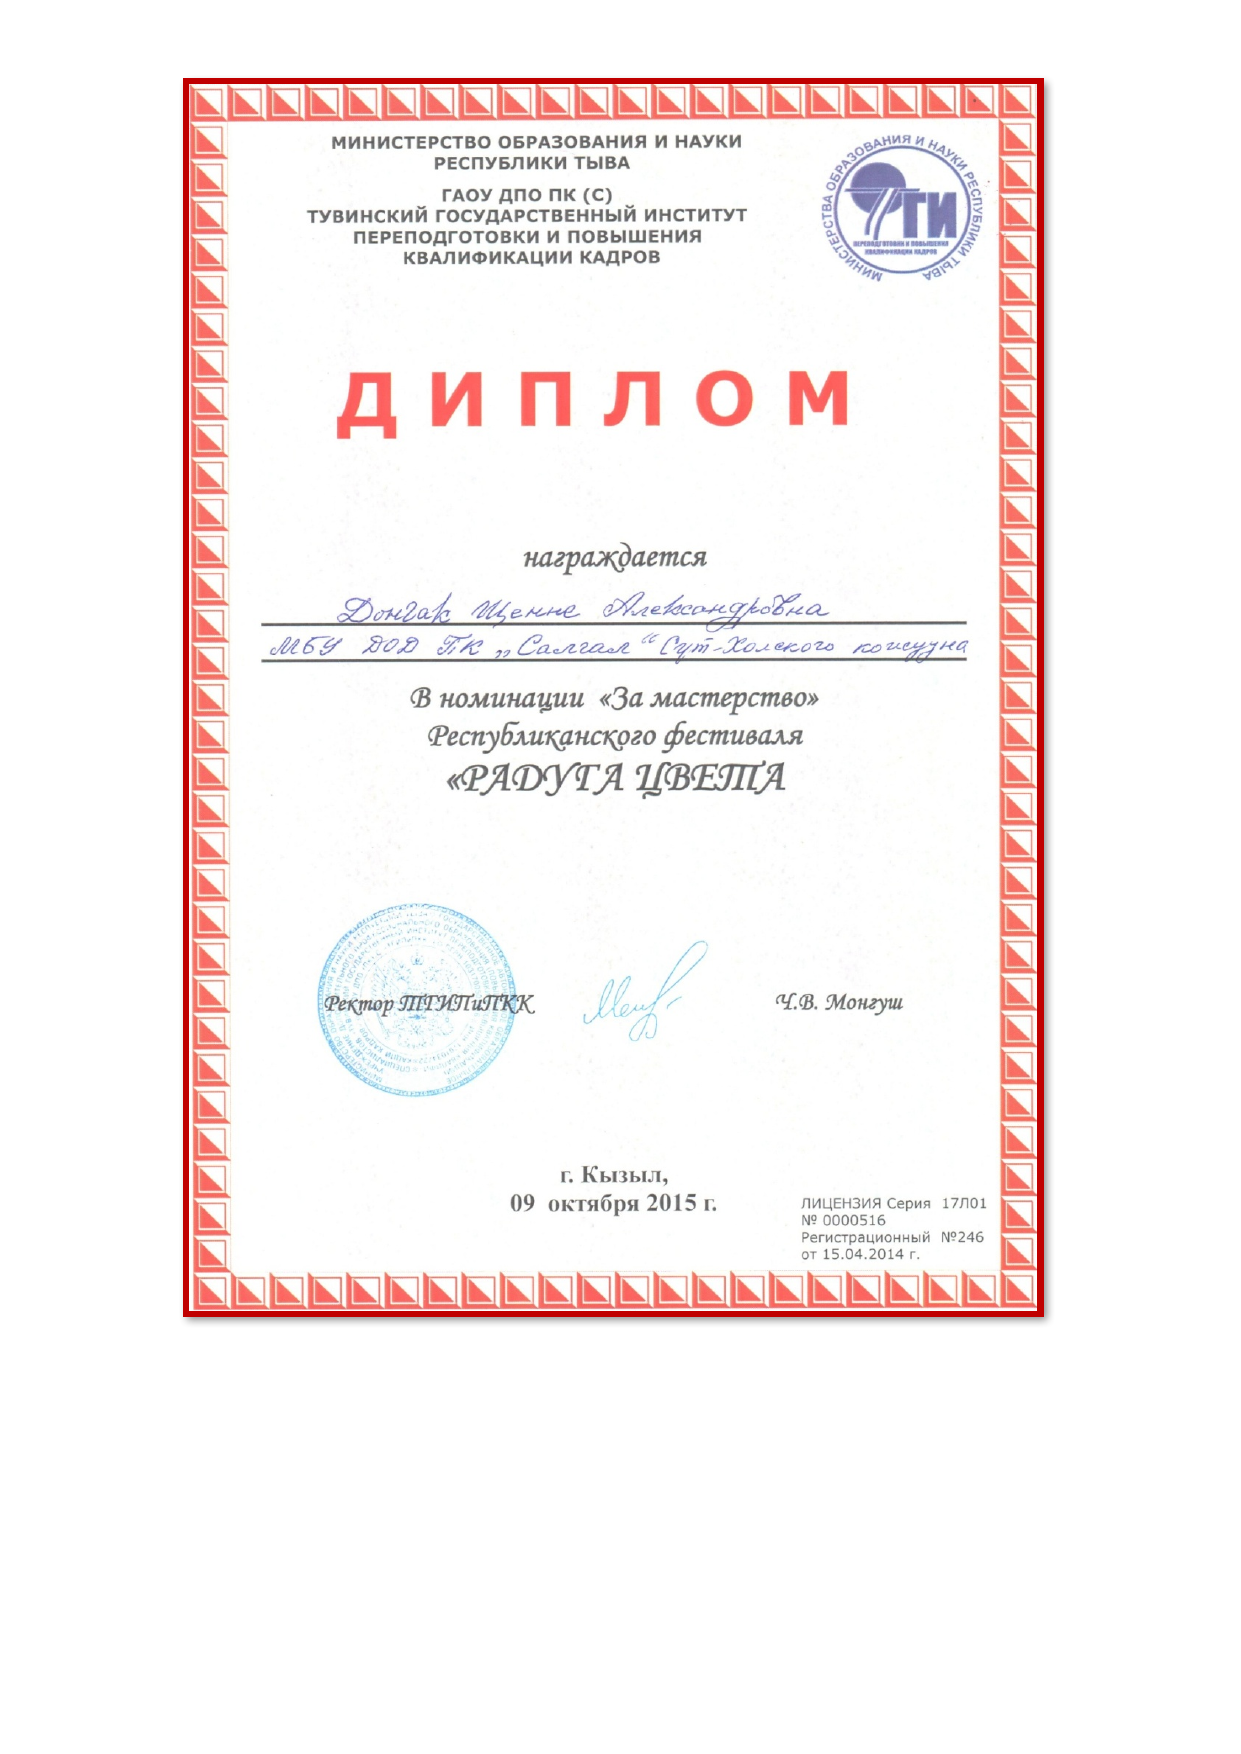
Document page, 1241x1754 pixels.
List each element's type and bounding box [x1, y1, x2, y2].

picture [189, 84, 1037, 1311]
